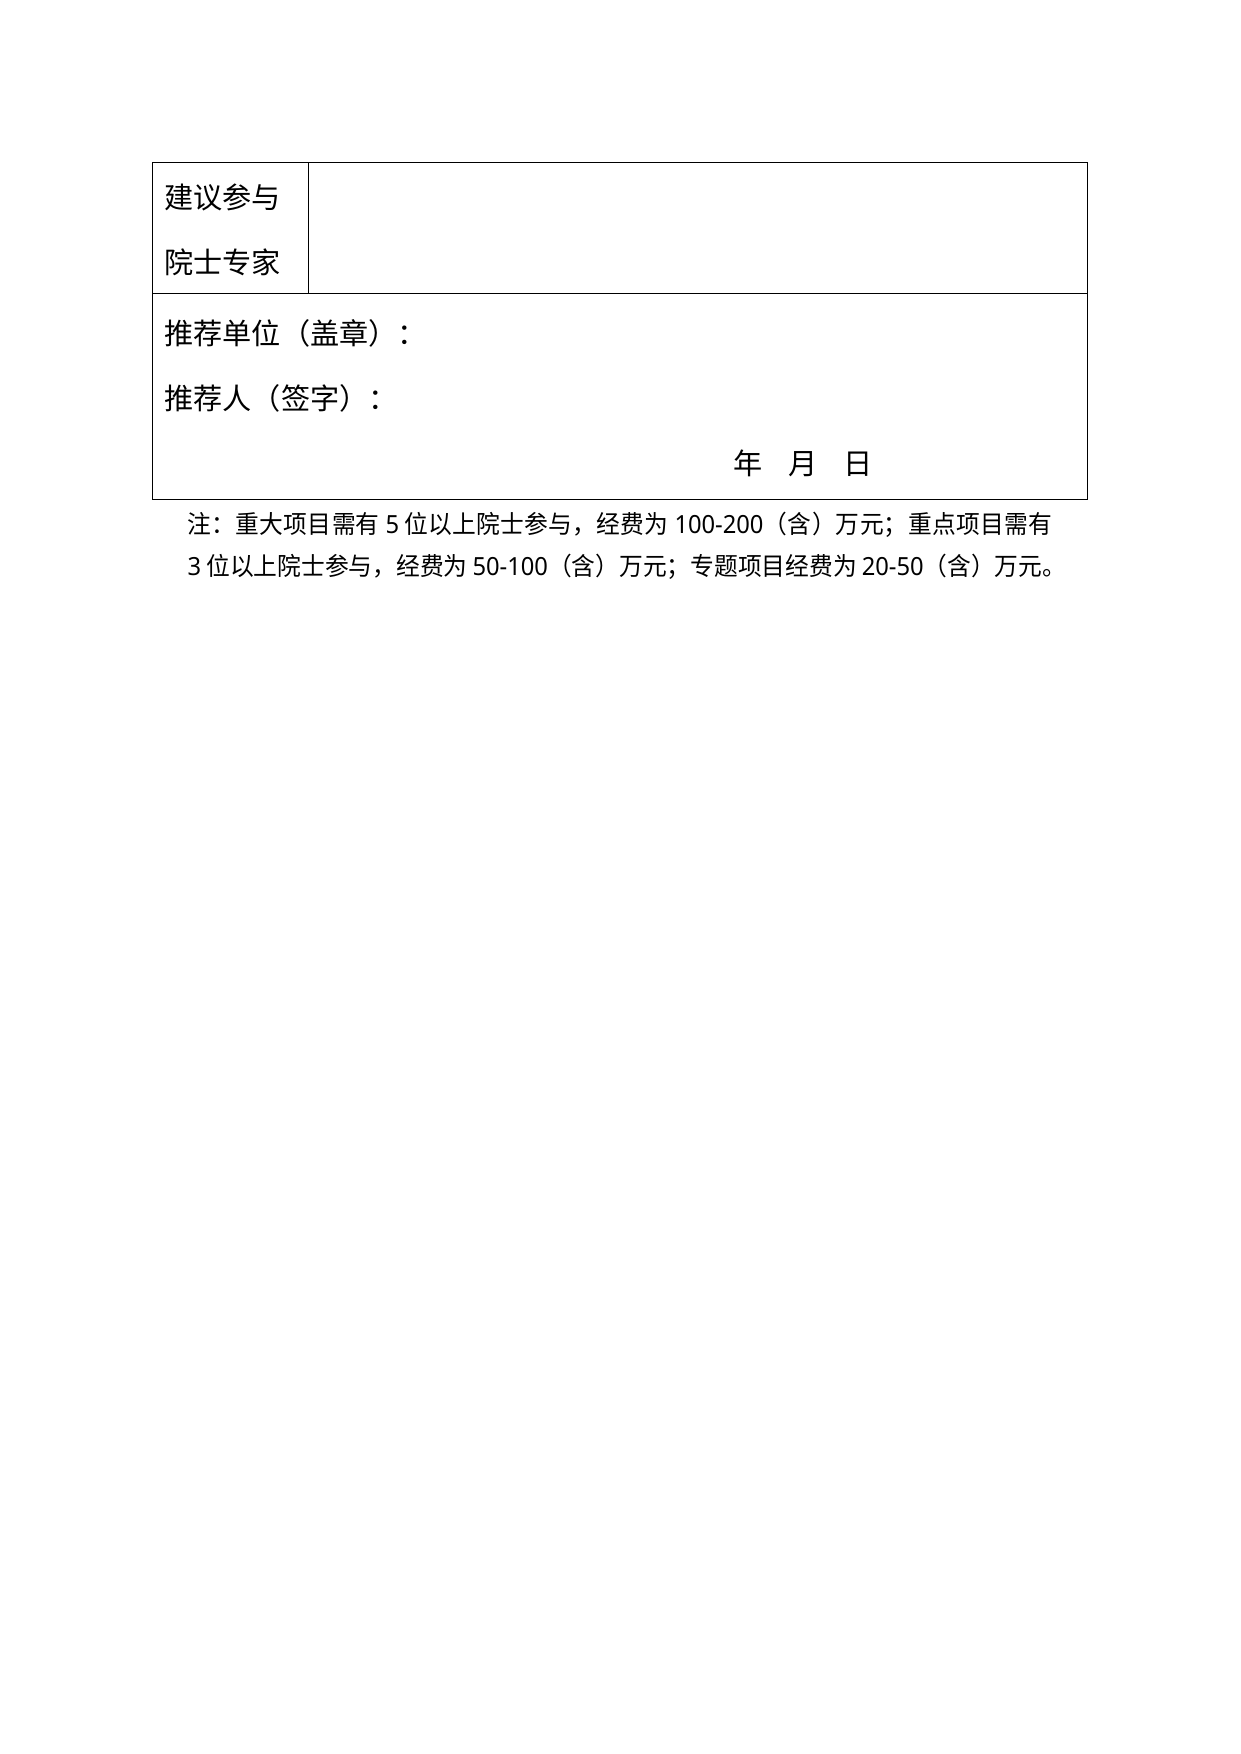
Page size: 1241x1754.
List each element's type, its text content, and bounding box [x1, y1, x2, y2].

table_cell 推荐单位（盖章）： 推荐人（签字）： 年 月 日 [153, 294, 1087, 499]
table_cell [309, 163, 1087, 293]
table_cell 建议参与院士专家 [153, 163, 308, 293]
text 注：重大项目需有5位以上院士参与，经费为100-200（含）万元；重点项目需有3位以上院士参与，经费为50-100（含）万元；专题项目经费为20-50（含）万元。 [187, 500, 1053, 583]
